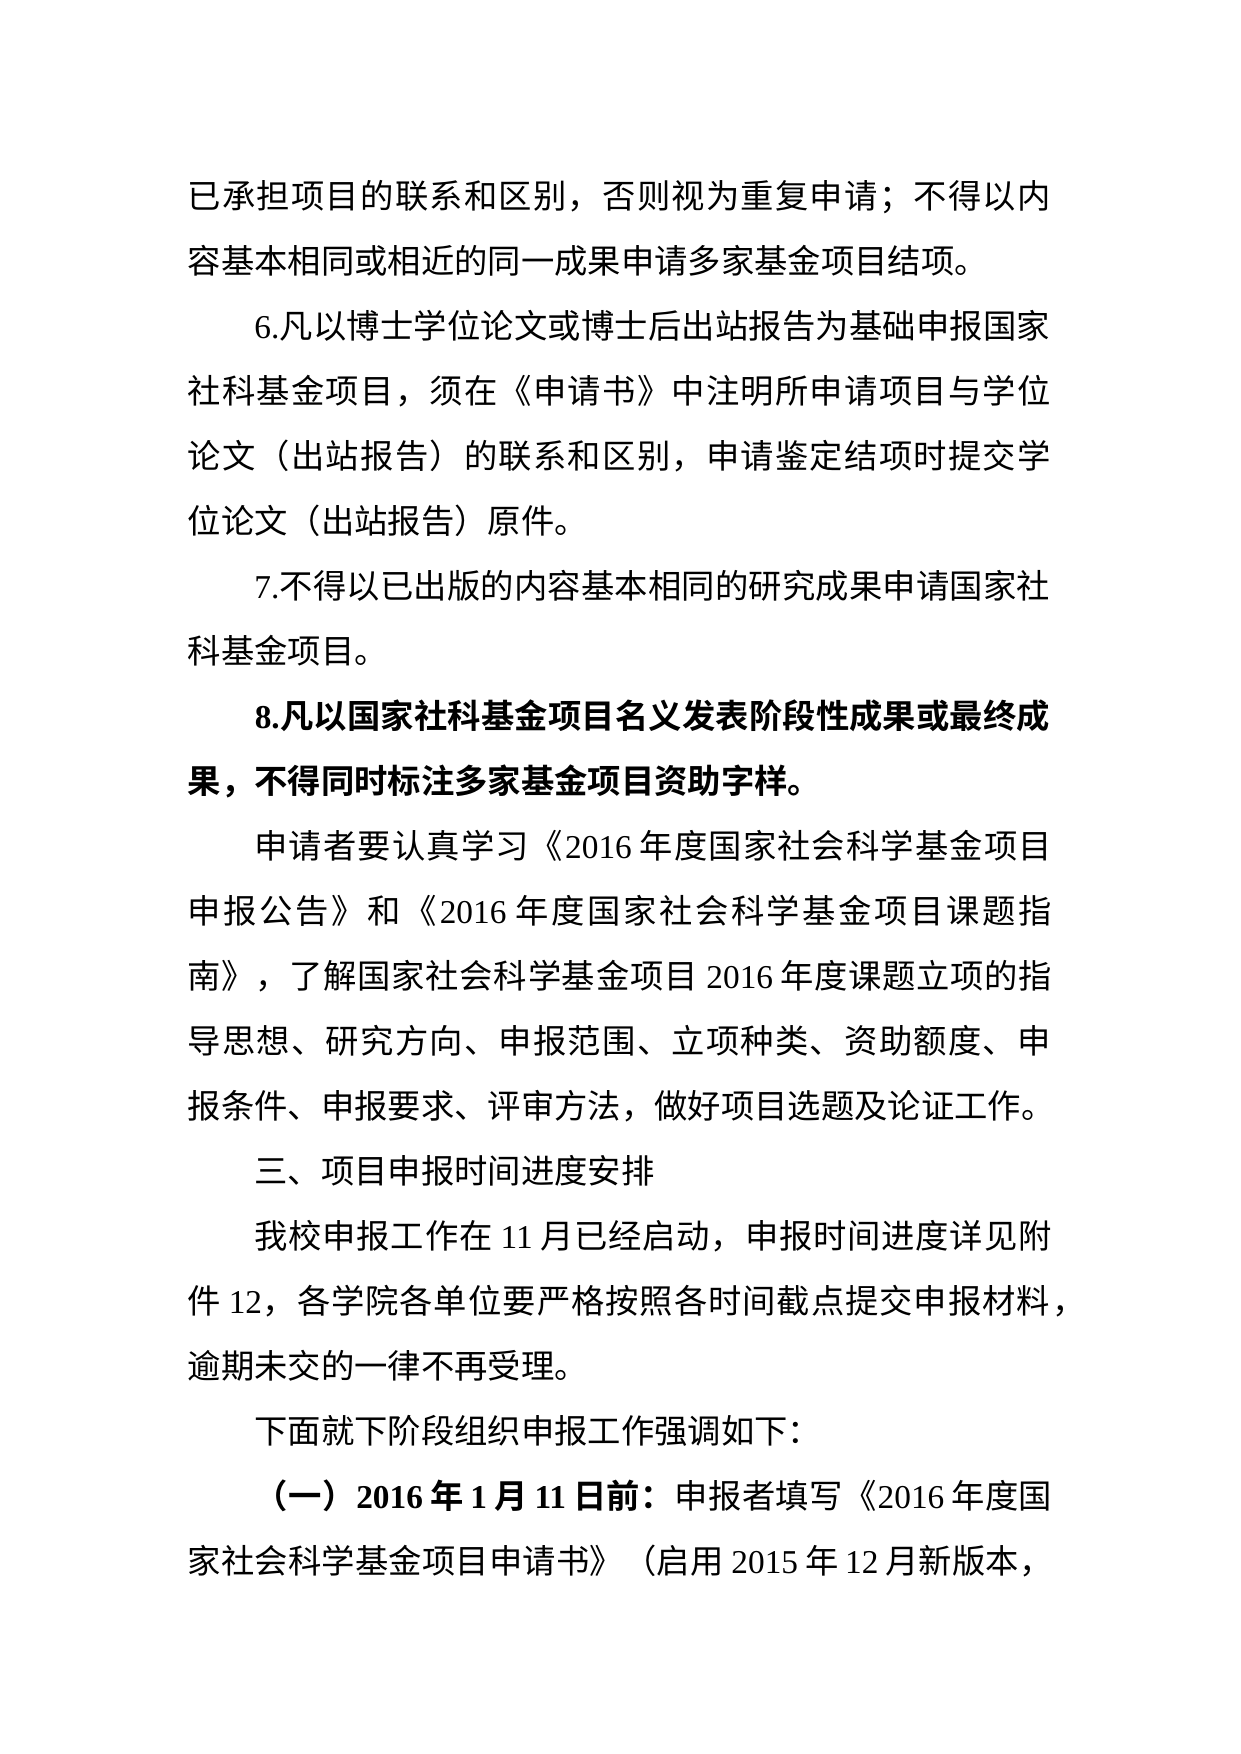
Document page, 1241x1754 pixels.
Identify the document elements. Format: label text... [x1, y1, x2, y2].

text 下面就下阶段组织申报工作强调如下： [187, 1397, 1053, 1462]
text 我校申报工作在11月已经启动，申报时间进度详见附件12，各学院各单位要严格按照各时间截点提交申报材料，逾期未交的一律不再受理。 [187, 1202, 1053, 1397]
text 三、项目申报时间进度安排 [187, 1137, 1053, 1202]
text 申请者要认真学习《2016年度国家社会科学基金项目申报公告》和《2016年度国家社会科学基金项目课题指南》，了解国家社会科学基金项目2016年度课题立项的指导思想、研究方向、申报范围、立项种类、资助额度、申报条件、申报要求、评审方法，做好项目选题及论证工作。 [187, 812, 1053, 1137]
text 7.不得以已出版的内容基本相同的研究成果申请国家社科基金项目。 [187, 552, 1053, 682]
text 8.凡以国家社科基金项目名义发表阶段性成果或最终成果，不得同时标注多家基金项目资助字样。 [187, 682, 1053, 812]
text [187, 1462, 1053, 1592]
text 6.凡以博士学位论文或博士后出站报告为基础申报国家社科基金项目，须在《申请书》中注明所申请项目与学位论文（出站报告）的联系和区别，申请鉴定结项时提交学位论文（出站报告）原件。 [187, 292, 1053, 552]
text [187, 162, 1053, 292]
